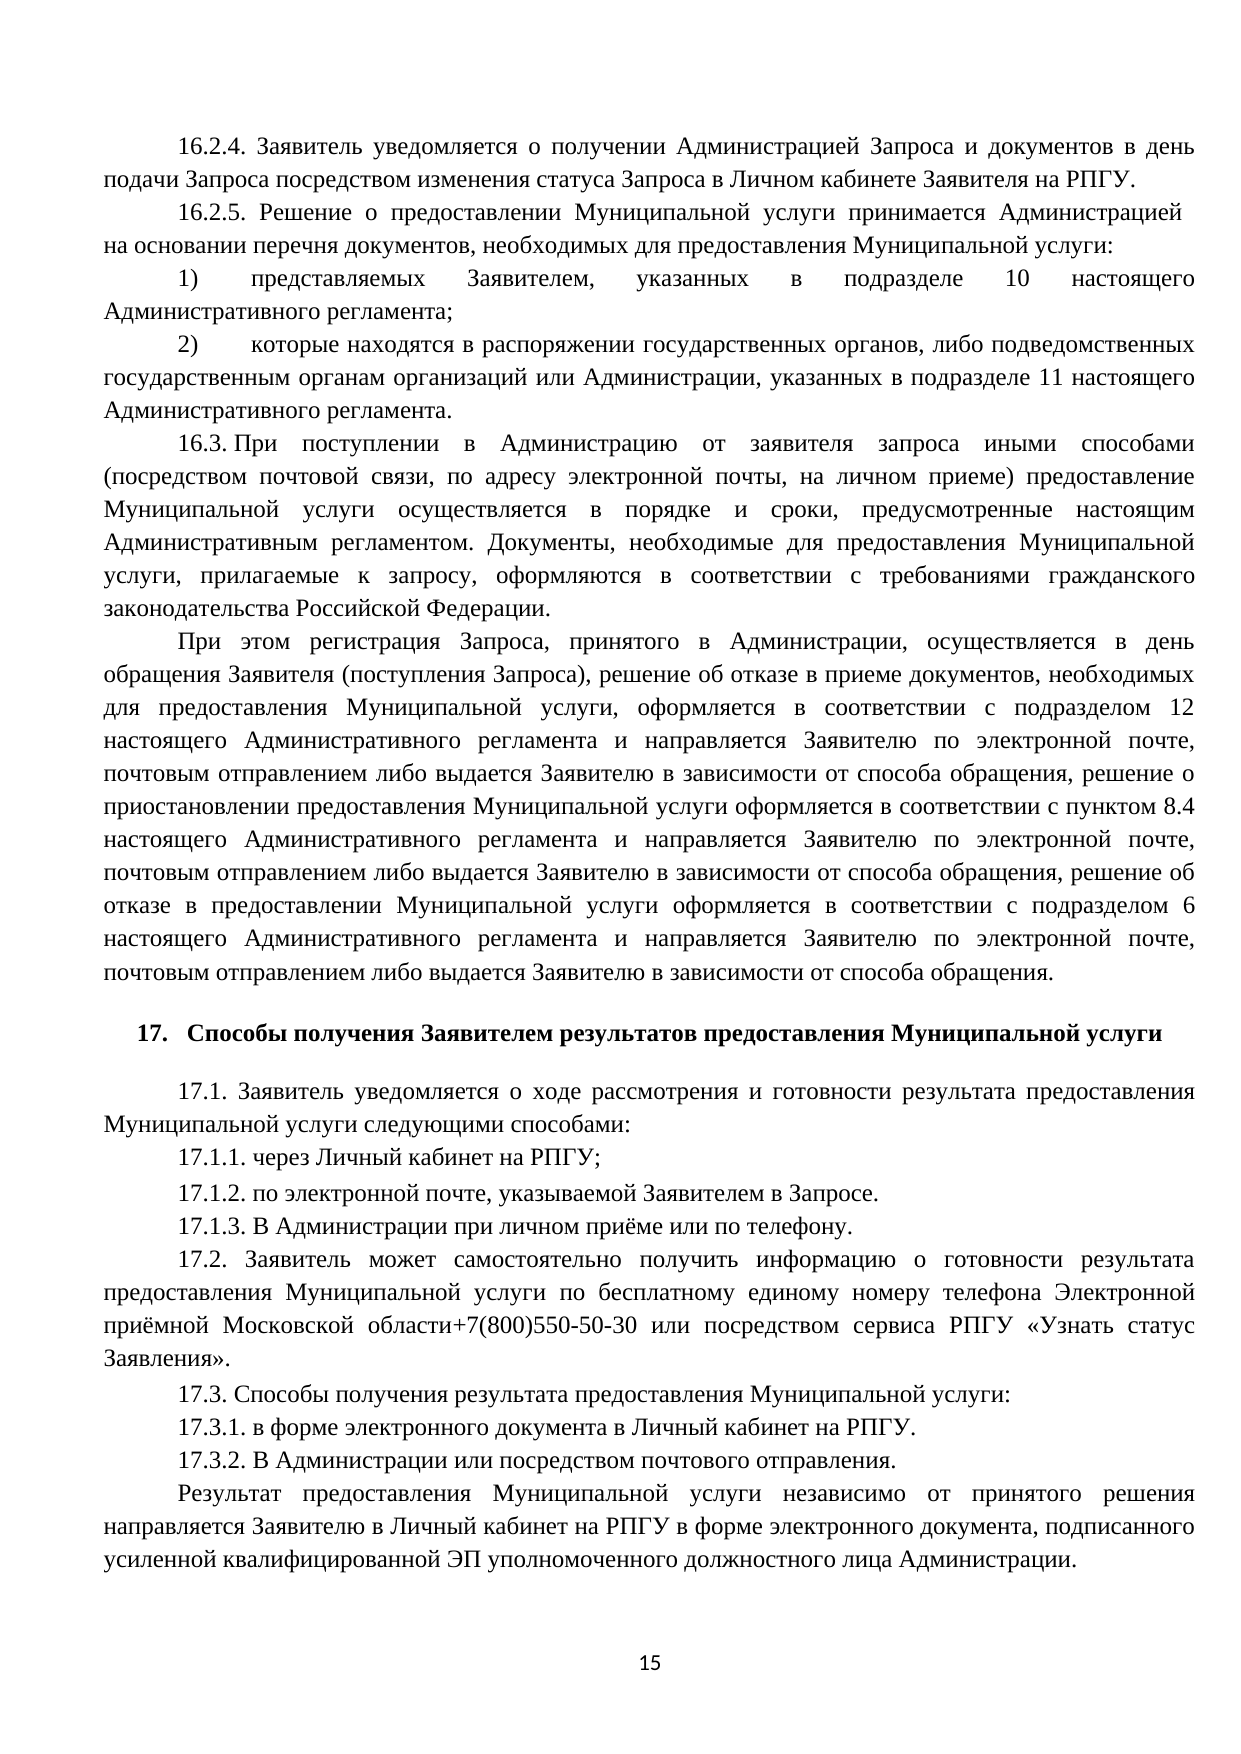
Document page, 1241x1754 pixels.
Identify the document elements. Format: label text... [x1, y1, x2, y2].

text 17.1.2. по электронной почте, указываемой Заявителем в Запросе. [103, 1178, 1196, 1206]
text 16.2.4. Заявитель уведомляется о получении Администрацией Запроса и документов в день подачи Запроса посредством изменения статуса Запроса в Личном кабинете Заявителя на РПГУ. [103, 131, 1196, 193]
text 17.3. Способы получения результата предоставления Муниципальной услуги: [103, 1379, 1196, 1407]
list которые находятся в распоряжении государственных органов, либо подведомственных государственным органам организаций или Администрации, указанных в подразделе 11 настоящего Административного регламента. [103, 329, 1196, 424]
text 17.1.1. через Личный кабинет на РПГУ; [103, 1142, 1196, 1171]
text Результат предоставления Муниципальной услуги независимо от принятого решения направляется Заявителю в Личный кабинет на РПГУ в форме электронного документа, подписанного усиленной квалифицированной ЭП уполномоченного должностного лица Администрации. [103, 1478, 1196, 1572]
text 17.3.2. В Администрации или посредством почтового отправления. [103, 1445, 1196, 1473]
list Способы получения Заявителем результатов предоставления Муниципальной услуги [103, 1018, 1196, 1047]
text 17.2. Заявитель может самостоятельно получить информацию о готовности результата предоставления Муниципальной услуги по бесплатному единому номеру телефона Электронной приёмной Московской области+7(800)550-50-30 или посредством сервиса РПГУ «Узнать статус Заявления». [103, 1244, 1196, 1372]
text 17.1. Заявитель уведомляется о ходе рассмотрения и готовности результата предоставления Муниципальной услуги следующими способами: [103, 1076, 1196, 1138]
text 17.1.3. В Администрации при личном приёме или по телефону. [103, 1211, 1196, 1239]
text 16.3. При поступлении в Администрацию от заявителя запроса иными способами (посредством почтовой связи, по адресу электронной почты, на личном приеме) предоставление Муниципальной услуги осуществляется в порядке и сроки, предусмотренные настоящим Административным регламентом. Документы, необходимые для предоставления Муниципальной услуги, прилагаемые к запросу, оформляются в соответствии с требованиями гражданского законодательства Российской Федерации. [103, 428, 1196, 622]
text При этом регистрация Запроса, принятого в Администрации, осуществляется в день обращения Заявителя (поступления Запроса), решение об отказе в приеме документов, необходимых для предоставления Муниципальной услуги, оформляется в соответствии с подразделом 12 настоящего Административного регламента и направляется Заявителю по электронной почте, почтовым отправлением либо выдается Заявителю в зависимости от способа обращения, решение о приостановлении предоставления Муниципальной услуги оформляется в соответствии с пунктом 8.4 настоящего Административного регламента и направляется Заявителю по электронной почте, почтовым отправлением либо выдается Заявителю в зависимости от способа обращения, решение об отказе в предоставлении Муниципальной услуги оформляется в соответствии с подразделом 6 настоящего Административного регламента и направляется Заявителю по электронной почте, почтовым отправлением либо выдается Заявителю в зависимости от способа обращения. [103, 626, 1196, 985]
list 16.2.5. Решение о предоставлении Муниципальной услуги принимается Администрацией на основании перечня документов, необходимых для предоставления Муниципальной услуги: [103, 197, 1196, 259]
text 17.3.1. в форме электронного документа в Личный кабинет на РПГУ. [103, 1412, 1196, 1440]
list представляемых Заявителем, указанных в подразделе 10 настоящего Административного регламента; [103, 263, 1196, 325]
